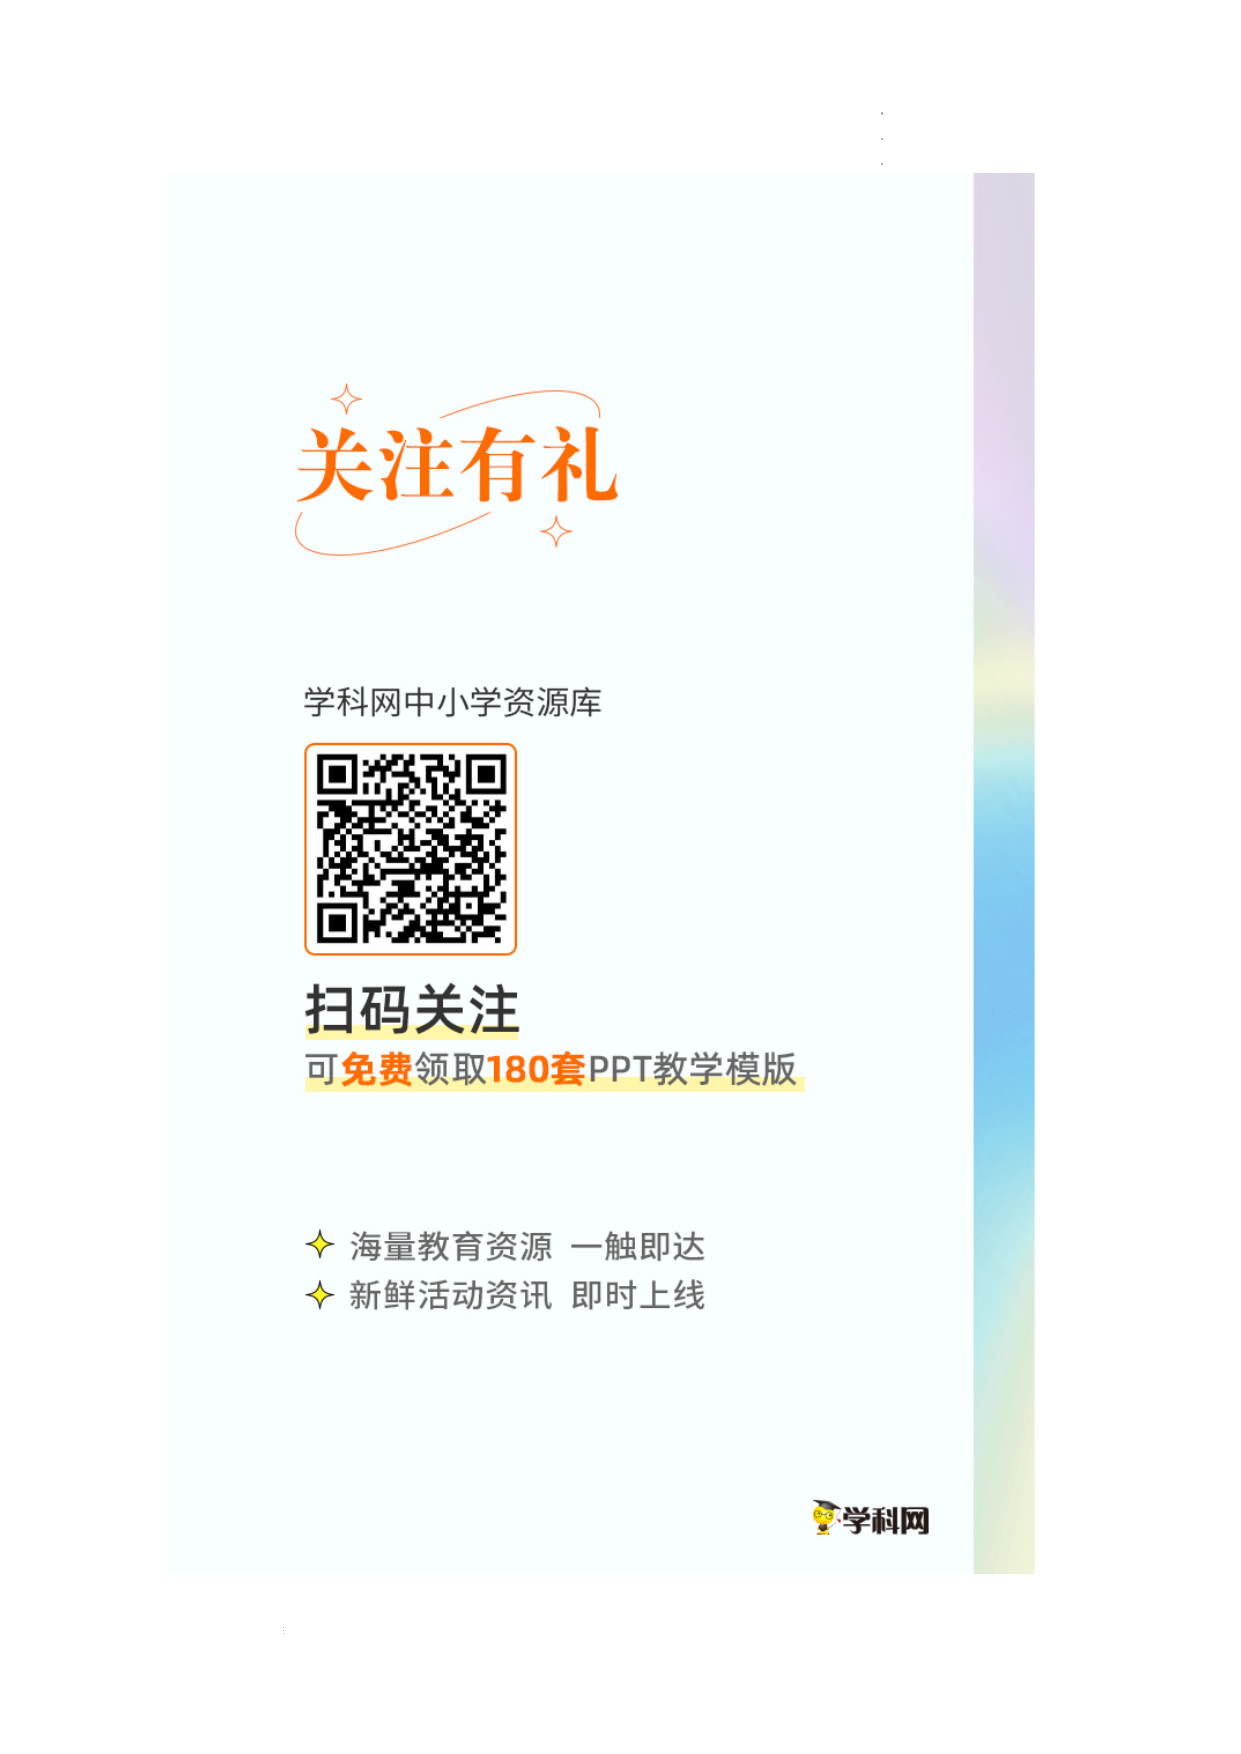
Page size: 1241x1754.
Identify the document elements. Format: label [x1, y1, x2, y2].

picture [168, 173, 1035, 1574]
